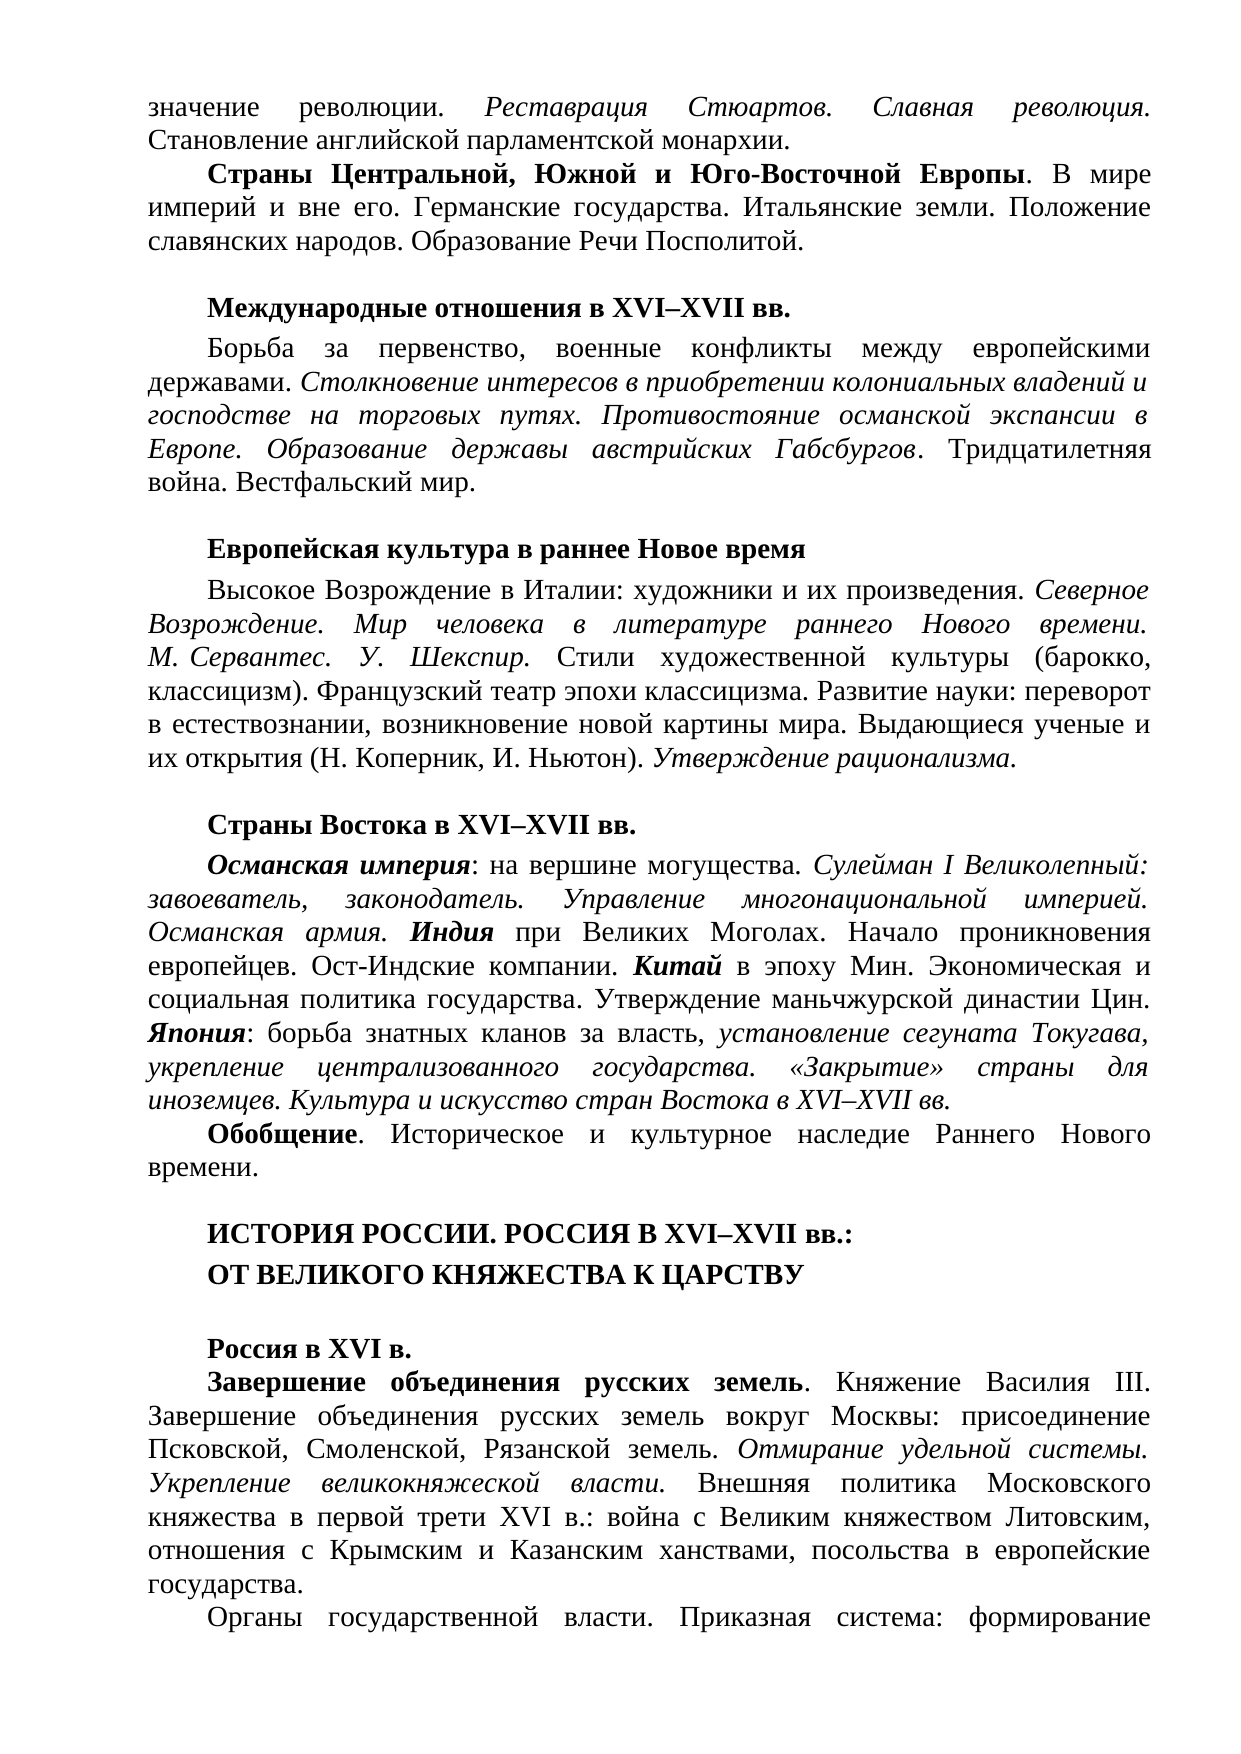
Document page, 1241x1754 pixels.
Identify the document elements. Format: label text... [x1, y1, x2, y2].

text Европейская культура в раннее Новое время [148, 532, 1152, 572]
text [148, 89, 1152, 156]
text от великого княжества к царству [148, 1257, 1152, 1297]
text Страны Центральной, Южной и Юго-Восточной Европы. В мире империй и вне его. Германские государства. Итальянские земли. Положение славянских народов. Образование Речи Посполитой. [148, 156, 1152, 256]
text История России. Россия в XVI–XVII вв.: [148, 1216, 1152, 1257]
text Высокое Возрождение в Италии: художники и их произведения. Северное Возрождение. Мир человека в литературе раннего Нового времени. М. Сервантес. У. Шекспир. Стили художественной культуры (барокко, классицизм). Французский театр эпохи классицизма. Развитие науки: переворот в естествознании, возникновение новой картины мира. Выдающиеся ученые и их открытия (Н. Коперник, И. Ньютон). Утверждение рационализма. [148, 572, 1152, 773]
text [148, 1599, 1152, 1633]
text Россия в XVI в. [148, 1331, 1152, 1364]
text Обобщение. Историческое и культурное наследие Раннего Нового времени. [148, 1116, 1152, 1183]
text Борьба за первенство, военные конфликты между европейскими державами. Столкновение интересов в приобретении колониальных владений и господстве на торговых путях. Противостояние османской экспансии в Европе. Образование державы австрийских Габсбургов. Тридцатилетняя война. Вестфальский мир. [148, 330, 1152, 498]
text Завершение объединения русских земель. Княжение Василия III. Завершение объединения русских земель вокруг Москвы: присоединение Псковской, Смоленской, Рязанской земель. Отмирание удельной системы. Укрепление великокняжеской власти. Внешняя политика Московского княжества в первой трети XVI в.: война с Великим княжеством Литовским, отношения с Крымским и Казанским ханствами, посольства в европейские государства. [148, 1364, 1152, 1599]
text Османская империя: на вершине могущества. Сулейман I Великолепный: завоеватель, законодатель. Управление многонациональной империей. Османская армия. Индия при Великих Моголах. Начало проникновения европейцев. Ост-Индские компании. Китай в эпоху Мин. Экономическая и социальная политика государства. Утверждение маньчжурской династии Цин. Япония: борьба знатных кланов за власть, установление сегуната Токугава, укрепление централизованного государства. «Закрытие» страны для иноземцев. Культура и искусство стран Востока в XVI–XVII вв. [148, 847, 1152, 1116]
text Международные отношения в XVI–XVII вв. [148, 290, 1152, 330]
text Страны Востока в XVI–XVII вв. [148, 807, 1152, 847]
